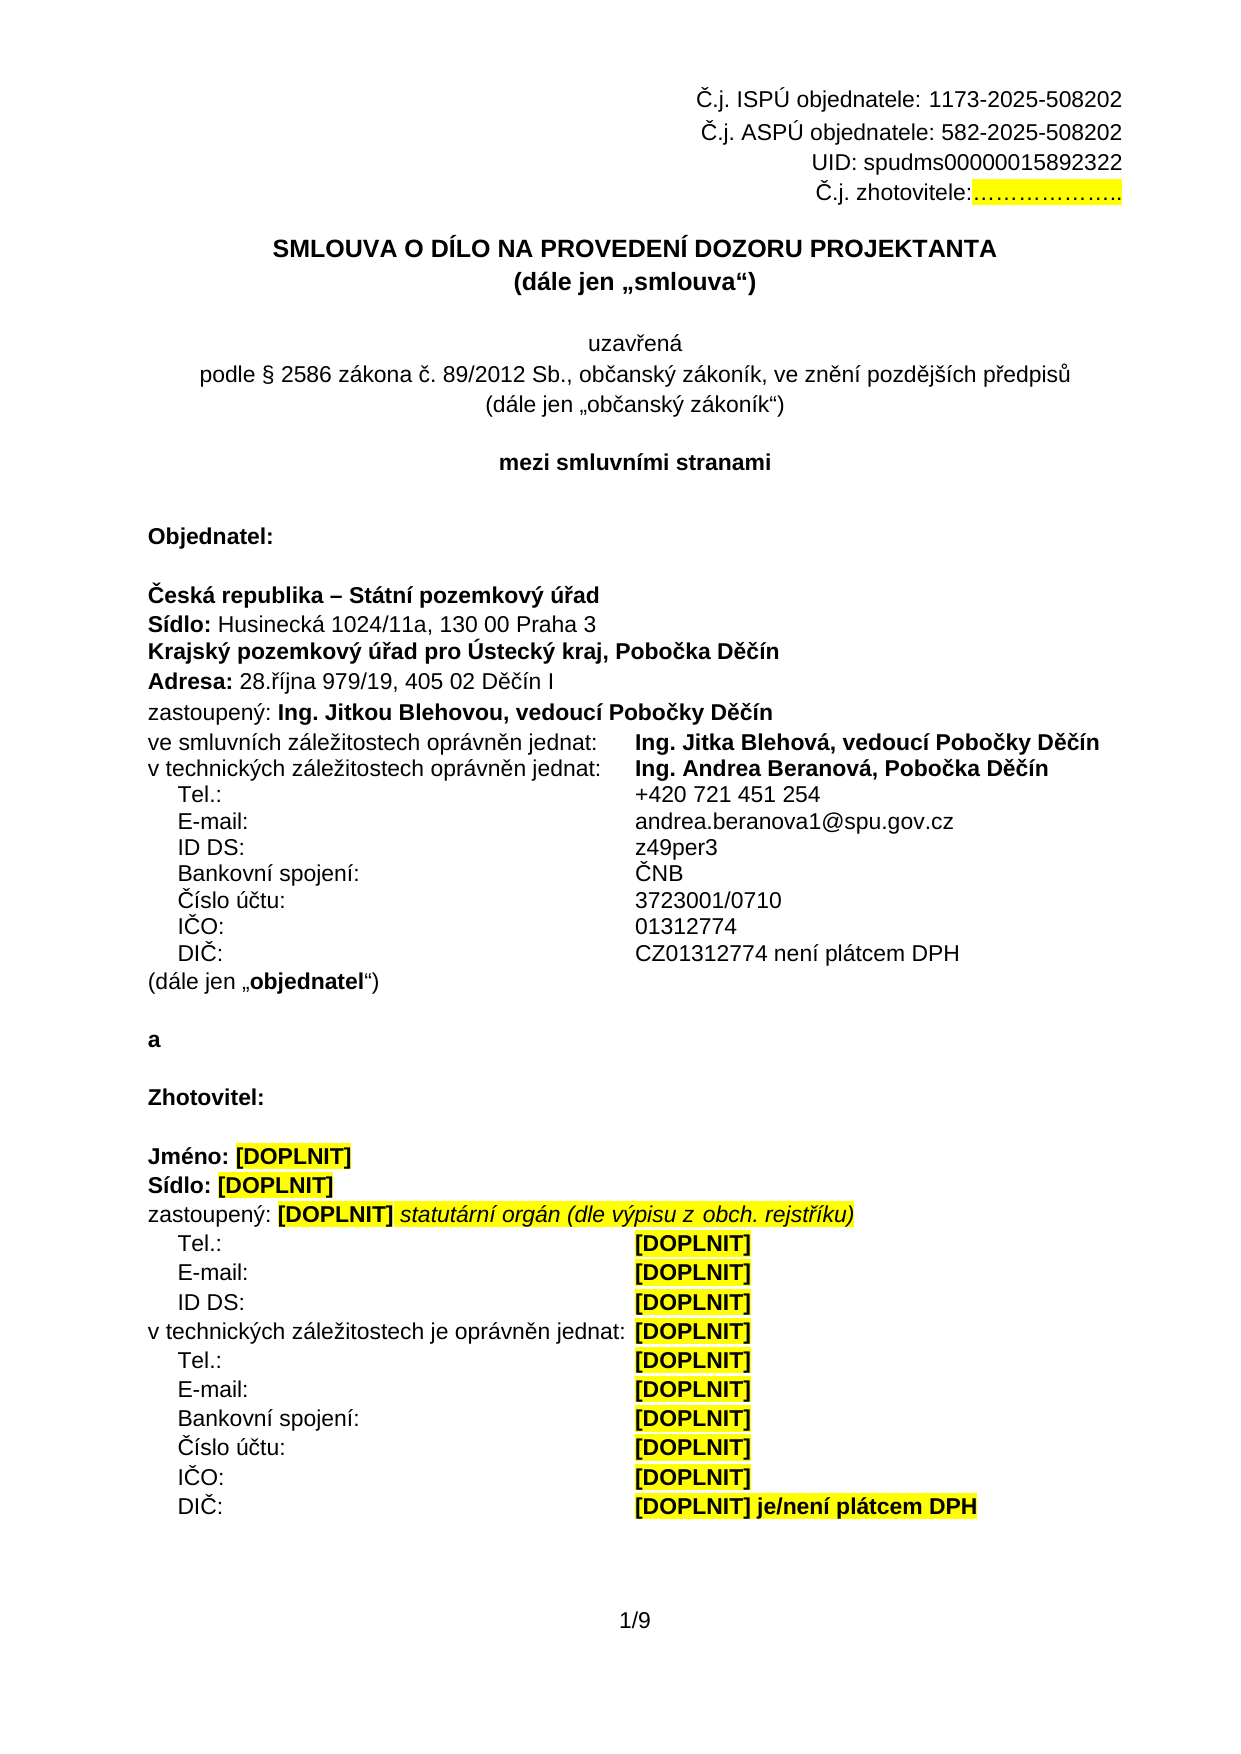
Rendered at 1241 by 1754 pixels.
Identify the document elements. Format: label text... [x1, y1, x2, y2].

text ve smluvních záležitostech oprávněn jednat: Ing. Jitka Blehová, vedoucí Pobočky Děčín [148, 729, 1122, 755]
title (dále jen „občanský zákoník“) [148, 391, 1122, 417]
text IČO: 01312774 [148, 913, 1122, 939]
text Objednatel: [148, 521, 1122, 551]
text Česká republika – Státní pozemkový úřad [148, 580, 1122, 609]
text Tel.: +420 721 451 254 [148, 781, 1122, 808]
text DIČ: [DOPLNIT] je/není plátcem DPH [148, 1491, 1122, 1520]
text Sídlo: [DOPLNIT] [148, 1170, 1122, 1199]
text Sídlo: Husinecká 1024/11a, 130 00 Praha 3 [148, 609, 1122, 638]
text v technických záležitostech oprávněn jednat: Ing. Andrea Beranová, Pobočka Děčín [148, 755, 1122, 781]
text v technických záležitostech je oprávněn jednat: [DOPLNIT] [148, 1316, 1152, 1345]
text E-mail: [DOPLNIT] [148, 1374, 1133, 1403]
text Číslo účtu: [DOPLNIT] [148, 1432, 1122, 1462]
text ID DS: z49per3 [148, 834, 1122, 860]
text E-mail: andrea.beranova1@spu.gov.cz [148, 808, 1122, 834]
title SMLOUVA O DÍLO NA PROVEDENÍ DOZORU PROJEKTANTA [148, 234, 1122, 263]
text Jméno: [DOPLNIT] [148, 1141, 1122, 1170]
text Číslo účtu: 3723001/0710 [148, 887, 1122, 913]
text zastoupený: [DOPLNIT] statutární orgán (dle výpisu z obch. rejstříku) [148, 1199, 1122, 1228]
text Bankovní spojení: ČNB [148, 860, 1122, 887]
title podle § 2586 zákona č. 89/2012 Sb., občanský zákoník, ve znění pozdějších předpisů [148, 361, 1122, 387]
text IČO: [DOPLNIT] [148, 1462, 1122, 1491]
title mezi smluvními stranami [148, 448, 1122, 475]
text Tel.: [DOPLNIT] [148, 1228, 1122, 1257]
text DIČ: CZ01312774 není plátcem DPH [148, 939, 1122, 966]
text Tel.: [DOPLNIT] [148, 1345, 1122, 1374]
text ID DS: [DOPLNIT] [148, 1287, 1133, 1316]
text a [148, 1024, 1122, 1053]
text (dále jen „objednatel“) [148, 966, 1122, 995]
title uzavřená [148, 330, 1122, 357]
text Zhotovitel: [148, 1082, 1122, 1112]
text Adresa: 28.října 979/19, 405 02 Děčín I [148, 668, 1122, 694]
text Krajský pozemkový úřad pro Ústecký kraj, Pobočka Děčín [148, 638, 1122, 664]
text zastoupený: Ing. Jitkou Blehovou, vedoucí Pobočky Děčín [148, 698, 1122, 725]
text E-mail: [DOPLNIT] [148, 1257, 1133, 1287]
title (dále jen „smlouva“) [148, 267, 1122, 296]
text Bankovní spojení: [DOPLNIT] [148, 1403, 1152, 1432]
